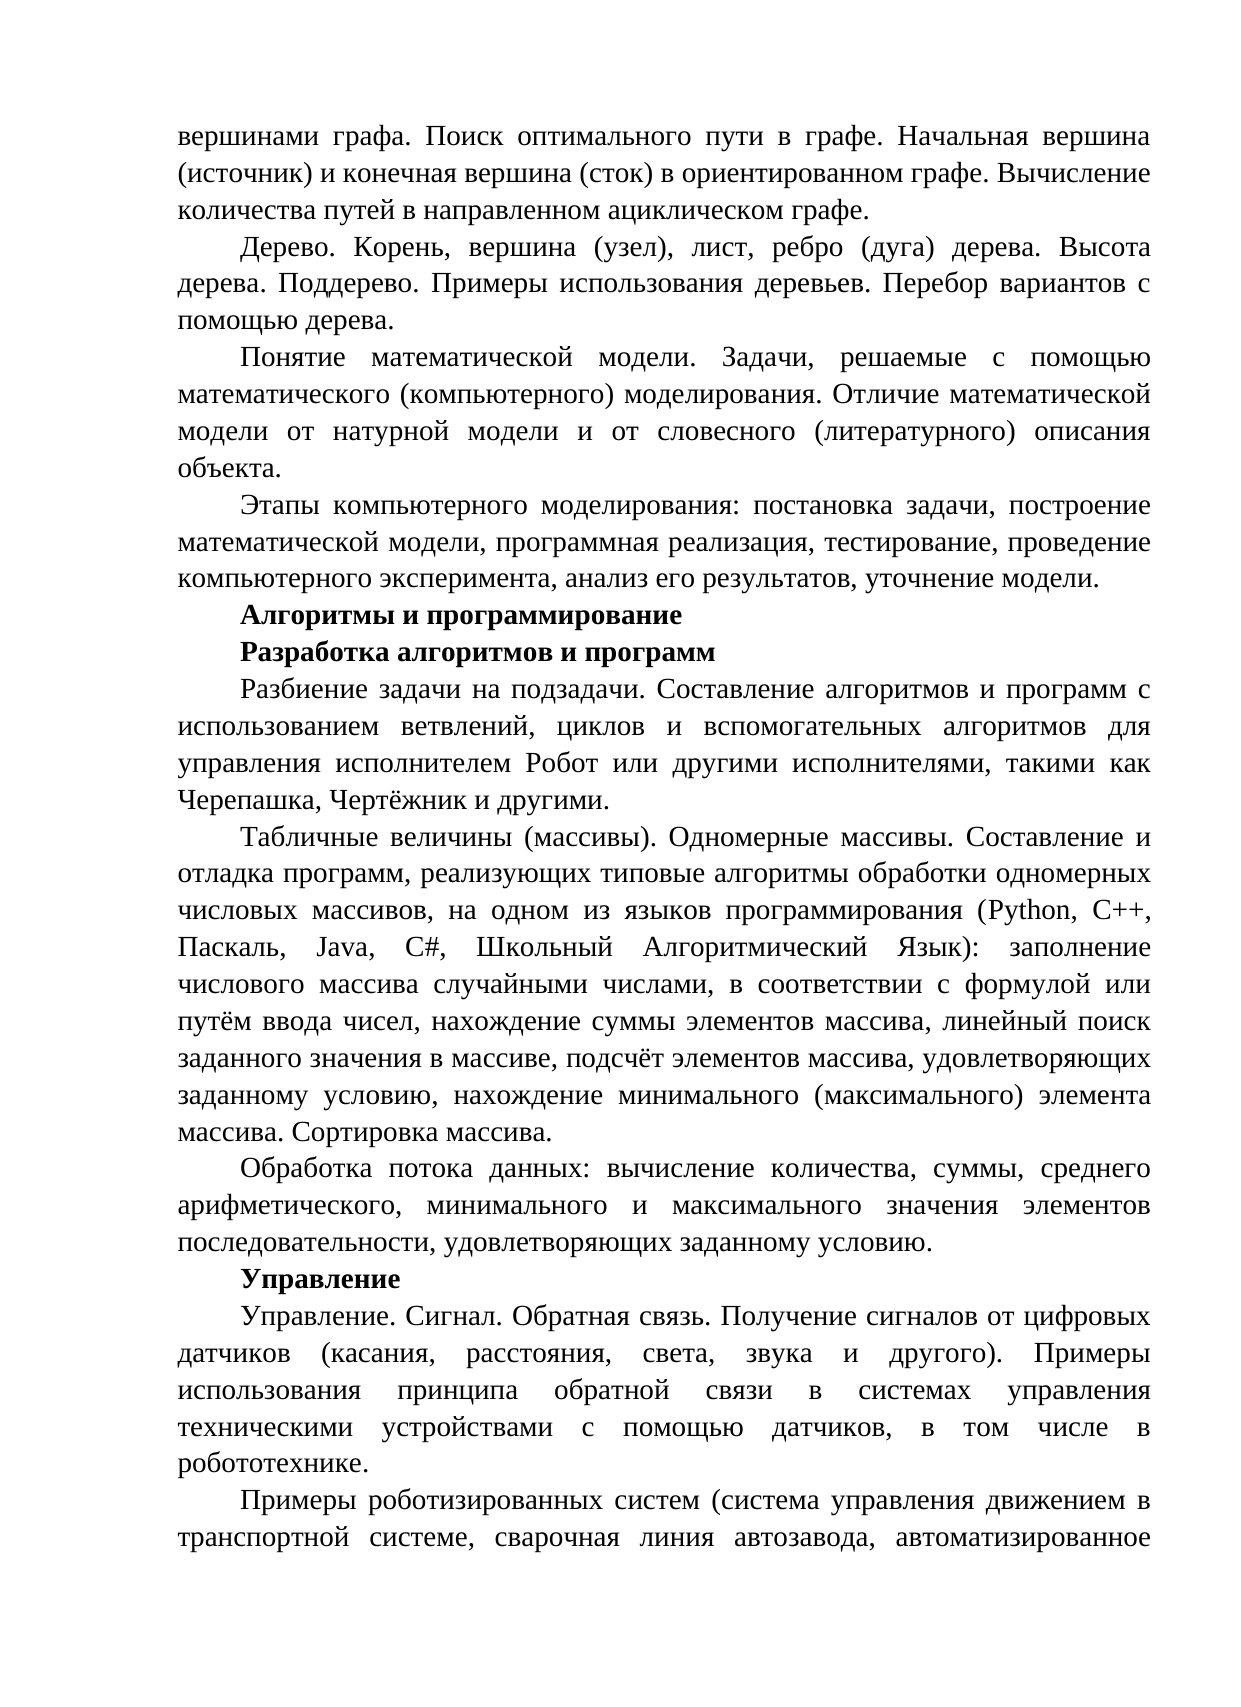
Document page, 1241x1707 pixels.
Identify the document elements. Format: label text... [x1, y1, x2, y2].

text Алгоритмы и программирование [177, 597, 1152, 631]
text Разбиение задачи на подзадачи. Составление алгоритмов и программ с использованием ветвлений, циклов и вспомогательных алгоритмов для управления исполнителем Робот или другими исполнителями, такими как Черепашка, Чертёжник и другими. [177, 671, 1152, 815]
text Понятие математической модели. Задачи, решаемые с помощью математического (компьютерного) моделирования. Отличие математической модели от натурной модели и от словесного (литературного) описания объекта. [177, 339, 1152, 483]
text Дерево. Корень, вершина (узел), лист, ребро (дуга) дерева. Высота дерева. Поддерево. Примеры использования деревьев. Перебор вариантов с помощью дерева. [177, 229, 1152, 336]
text Этапы компьютерного моделирования: постановка задачи, построение математической модели, программная реализация, тестирование, проведение компьютерного эксперимента, анализ его результатов, уточнение модели. [177, 487, 1152, 594]
text Разработка алгоритмов и программ [177, 634, 1152, 668]
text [177, 118, 1152, 225]
text Табличные величины (массивы). Одномерные массивы. Составление и отладка программ, реализующих типовые алгоритмы обработки одномерных числовых массивов, на одном из языков программирования (Python, C++, Паскаль, Java, C#, Школьный Алгоритмический Язык): заполнение числового массива случайными числами, в соответствии с формулой или путём ввода чисел, нахождение суммы элементов массива, линейный поиск заданного значения в массиве, подсчёт элементов массива, удовлетворяющих заданному условию, нахождение минимального (максимального) элемента массива. Сортировка массива. [177, 819, 1152, 1147]
text Управление. Сигнал. Обратная связь. Получение сигналов от цифровых датчиков (касания, расстояния, света, звука и другого). Примеры использования принципа обратной связи в системах управления техническими устройствами с помощью датчиков, в том числе в робототехнике. [177, 1298, 1152, 1479]
text Обработка потока данных: вычисление количества, суммы, среднего арифметического, минимального и максимального значения элементов последовательности, удовлетворяющих заданному условию. [177, 1151, 1152, 1258]
text Управление [177, 1261, 1152, 1295]
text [177, 1482, 1152, 1553]
